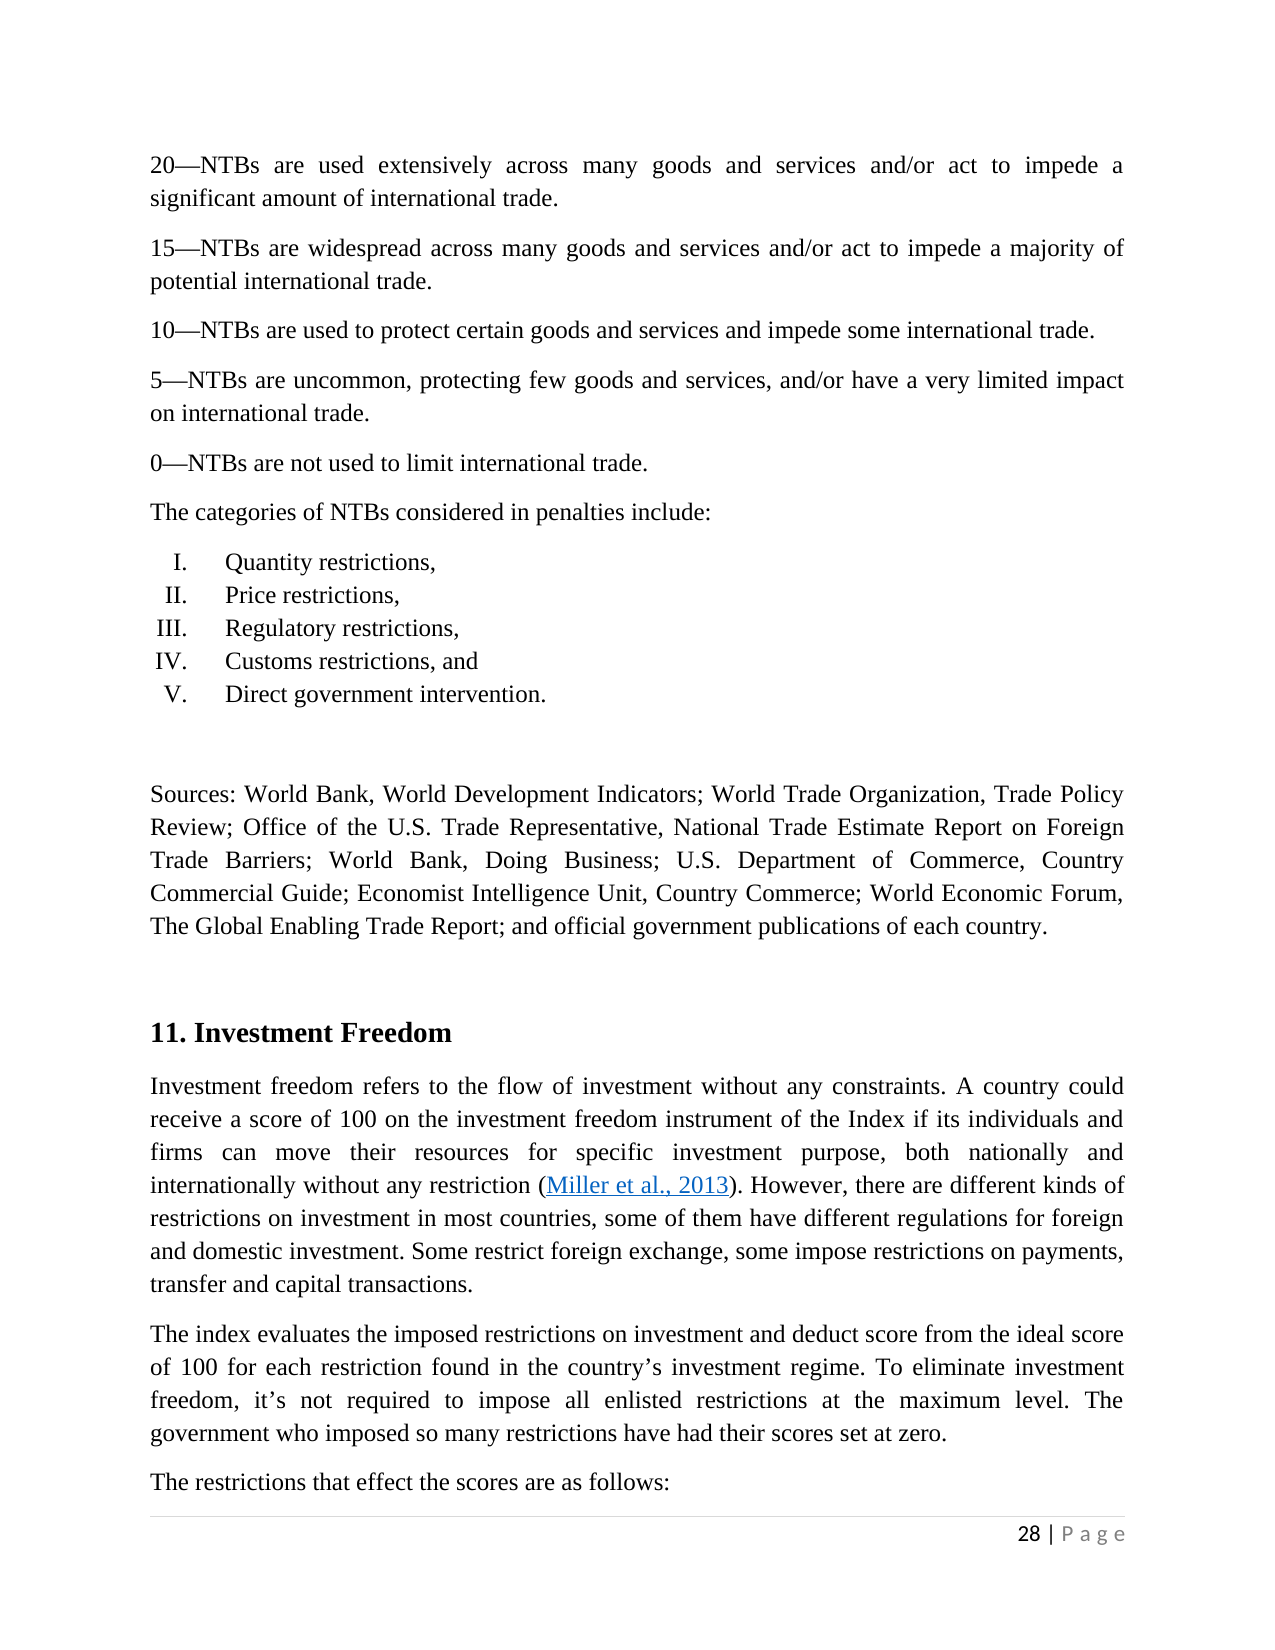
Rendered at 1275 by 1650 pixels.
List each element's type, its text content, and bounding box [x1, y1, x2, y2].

text 11. Investment Freedom [150, 1016, 1125, 1049]
text The index evaluates the imposed restrictions on investment and deduct score from the ideal score of 100 for each restriction found in the country’s investment regime. To eliminate investment freedom, it’s not required to impose all enlisted restrictions at the maximum level. The government who imposed so many restrictions have had their scores set at zero. [150, 1319, 1125, 1446]
text The categories of NTBs considered in penalties include: [150, 497, 1125, 526]
text The restrictions that effect the scores are as follows: [150, 1467, 1125, 1496]
text Investment freedom refers to the flow of investment without any constraints. A country could receive a score of 100 on the investment freedom instrument of the Index if its individuals and firms can move their resources for specific investment purpose, both nationally and internationally without any restriction (Miller et al., 2013). However, there are different kinds of restrictions on investment in most countries, some of them have different regulations for foreign and domestic investment. Some restrict foreign exchange, some impose restrictions on payments, transfer and capital transactions. [150, 1071, 1125, 1298]
text 10—NTBs are used to protect certain goods and services and impede some international trade. [150, 315, 1125, 344]
list Regulatory restrictions, [187, 613, 1125, 642]
text 5—NTBs are uncommon, protecting few goods and services, and/or have a very limited impact on international trade. [150, 365, 1125, 427]
text 15—NTBs are widespread across many goods and services and/or act to impede a majority of potential international trade. [150, 233, 1125, 294]
text Sources: World Bank, World Development Indicators; World Trade Organization, Trade Policy Review; Office of the U.S. Trade Representative, National Trade Estimate Report on Foreign Trade Barriers; World Bank, Doing Business; U.S. Department of Commerce, Country Commercial Guide; Economist Intelligence Unit, Country Commerce; World Economic Forum, The Global Enabling Trade Report; and official government publications of each country. [150, 779, 1125, 939]
list Price restrictions, [187, 580, 1125, 609]
list Direct government intervention. [187, 679, 1125, 708]
text 0—NTBs are not used to limit international trade. [150, 448, 1125, 477]
text 20—NTBs are used extensively across many goods and services and/or act to impede a significant amount of international trade. [150, 150, 1125, 212]
list Customs restrictions, and [187, 646, 1125, 675]
list Quantity restrictions, [187, 547, 1125, 576]
